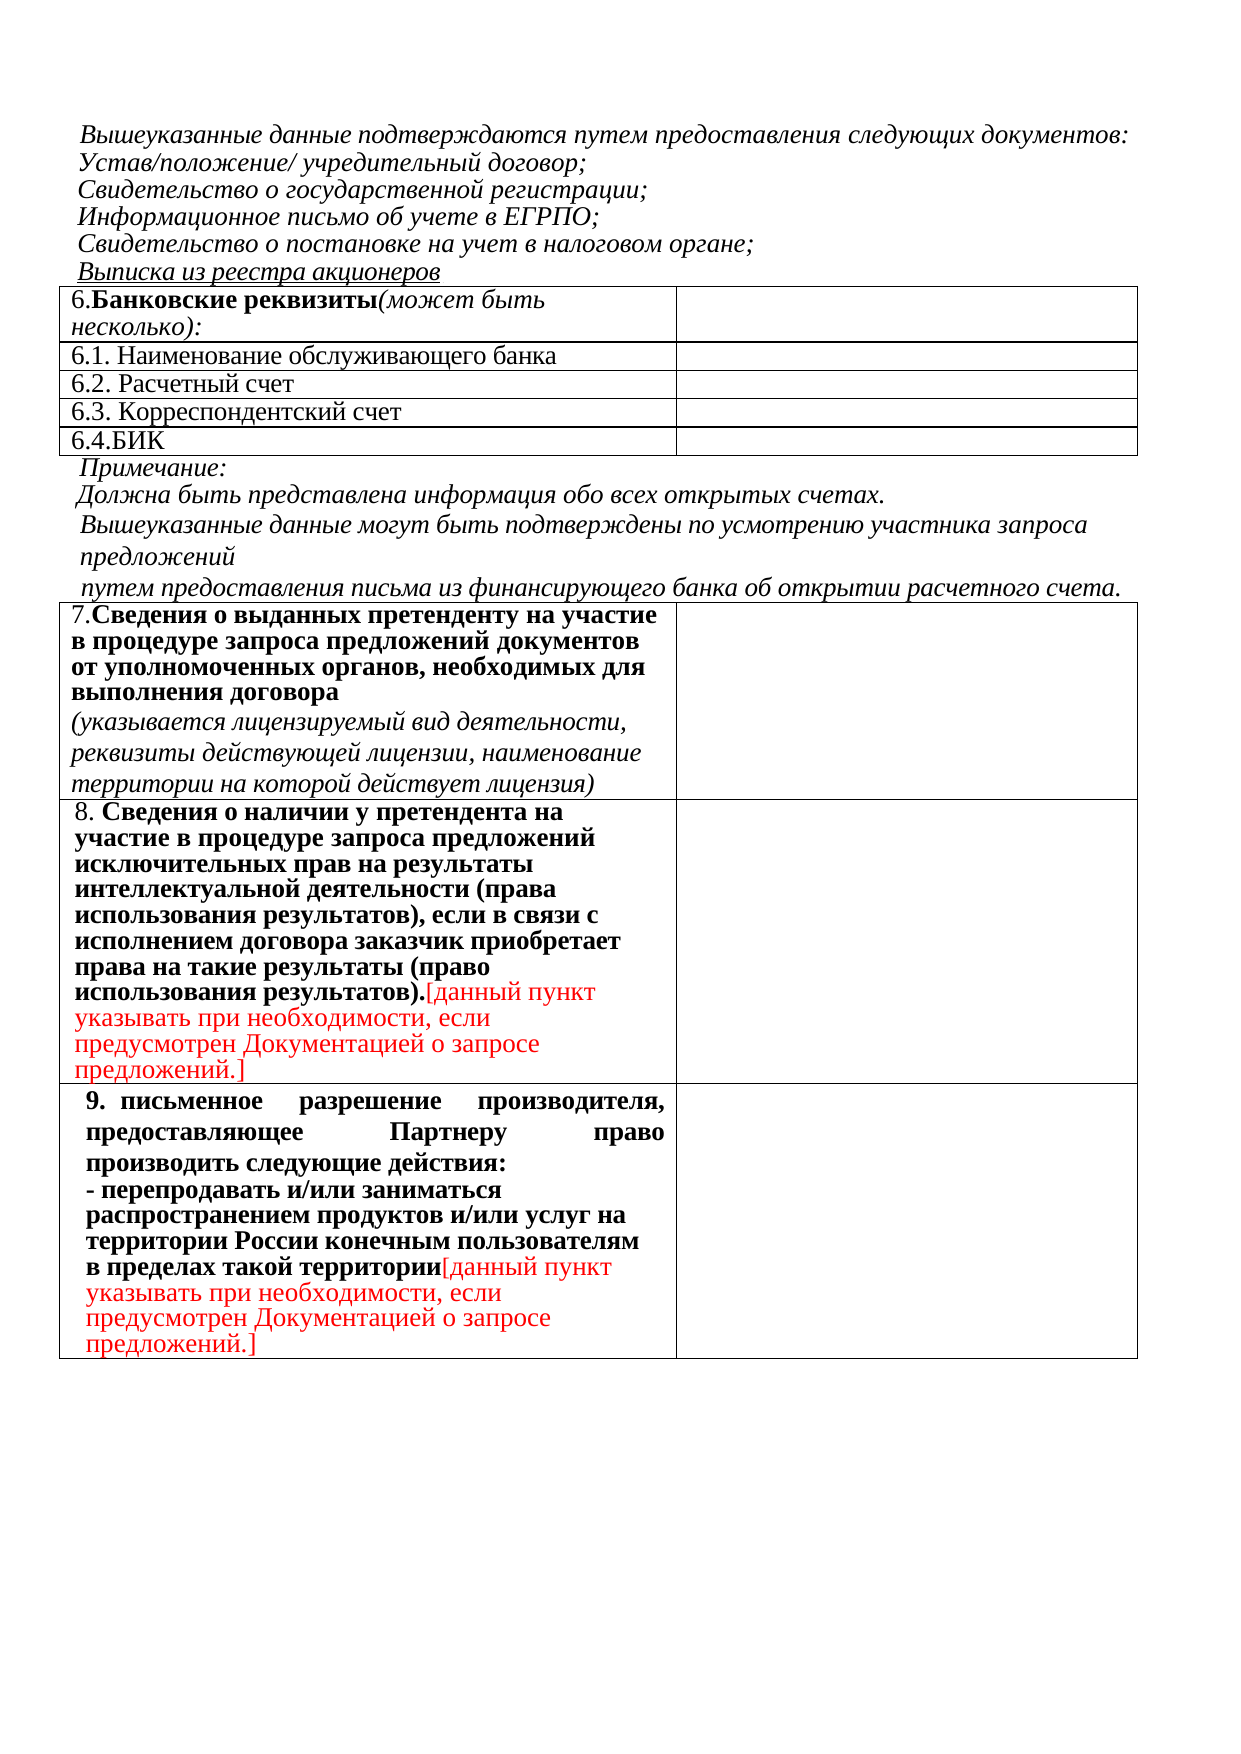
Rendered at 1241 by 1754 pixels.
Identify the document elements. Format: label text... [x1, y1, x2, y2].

table_cell [677, 399, 1137, 426]
table_cell [677, 428, 1137, 455]
text Устав/положение/ учредительный договор; [69, 149, 1137, 177]
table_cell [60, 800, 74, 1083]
table_cell 6.1. Наименование обслуживающего банка [60, 343, 676, 370]
table_cell [677, 800, 1137, 1083]
text Свидетельство о государственной регистрации; [69, 177, 1137, 204]
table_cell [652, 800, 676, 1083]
text Информационное письмо об учете в ЕГРПО; [69, 204, 1137, 231]
text Примечание: [79, 456, 1181, 482]
text Свидетельство о постановке на учет в налоговом органе; [69, 231, 1137, 258]
table_header [677, 287, 1137, 341]
table_header 7.Сведения о выданных претенденту на участие в процедуре запроса предложений документов от уполномоченных органов, необходимых для выполнения договора (указывается лицензируемый вид деятельности, реквизиты действующей лицензии, наименование территории на которой действует лицензия) [60, 603, 676, 799]
text Вышеуказанные данные подтверждаются путем предоставления следующих документов: [79, 118, 1181, 149]
table_cell письменное разрешение производителя, предоставляющее Партнеру право производить следующие действия: - перепродавать и/или заниматься распространением продуктов и/или услуг на территории России конечным пользователям в пределах такой территории[данный пункт указывать при необходимости, если предусмотрен Документацией о запросе предложений.] [60, 1084, 676, 1358]
table_cell 6.4.БИК [60, 428, 676, 455]
text Выписка из реестра акционеров [69, 258, 1137, 286]
table_header [677, 603, 1137, 799]
table_cell [677, 343, 1137, 370]
table_header 6.Банковские реквизиты(может быть несколько): [60, 287, 676, 341]
table_cell [677, 1084, 1137, 1358]
text Вышеуказанные данные могут быть подтверждены по усмотрению участника запроса предложений [79, 509, 1181, 571]
table_cell 6.3. Корреспондентский счет [60, 399, 676, 426]
table_cell [677, 371, 1137, 398]
text путем предоставления письма из финансирующего банка об открытии расчетного счета. [81, 571, 1181, 602]
table_cell 6.2. Расчетный счет [60, 371, 676, 398]
text Должна быть представлена информация обо всех открытых счетах. [77, 482, 1181, 509]
